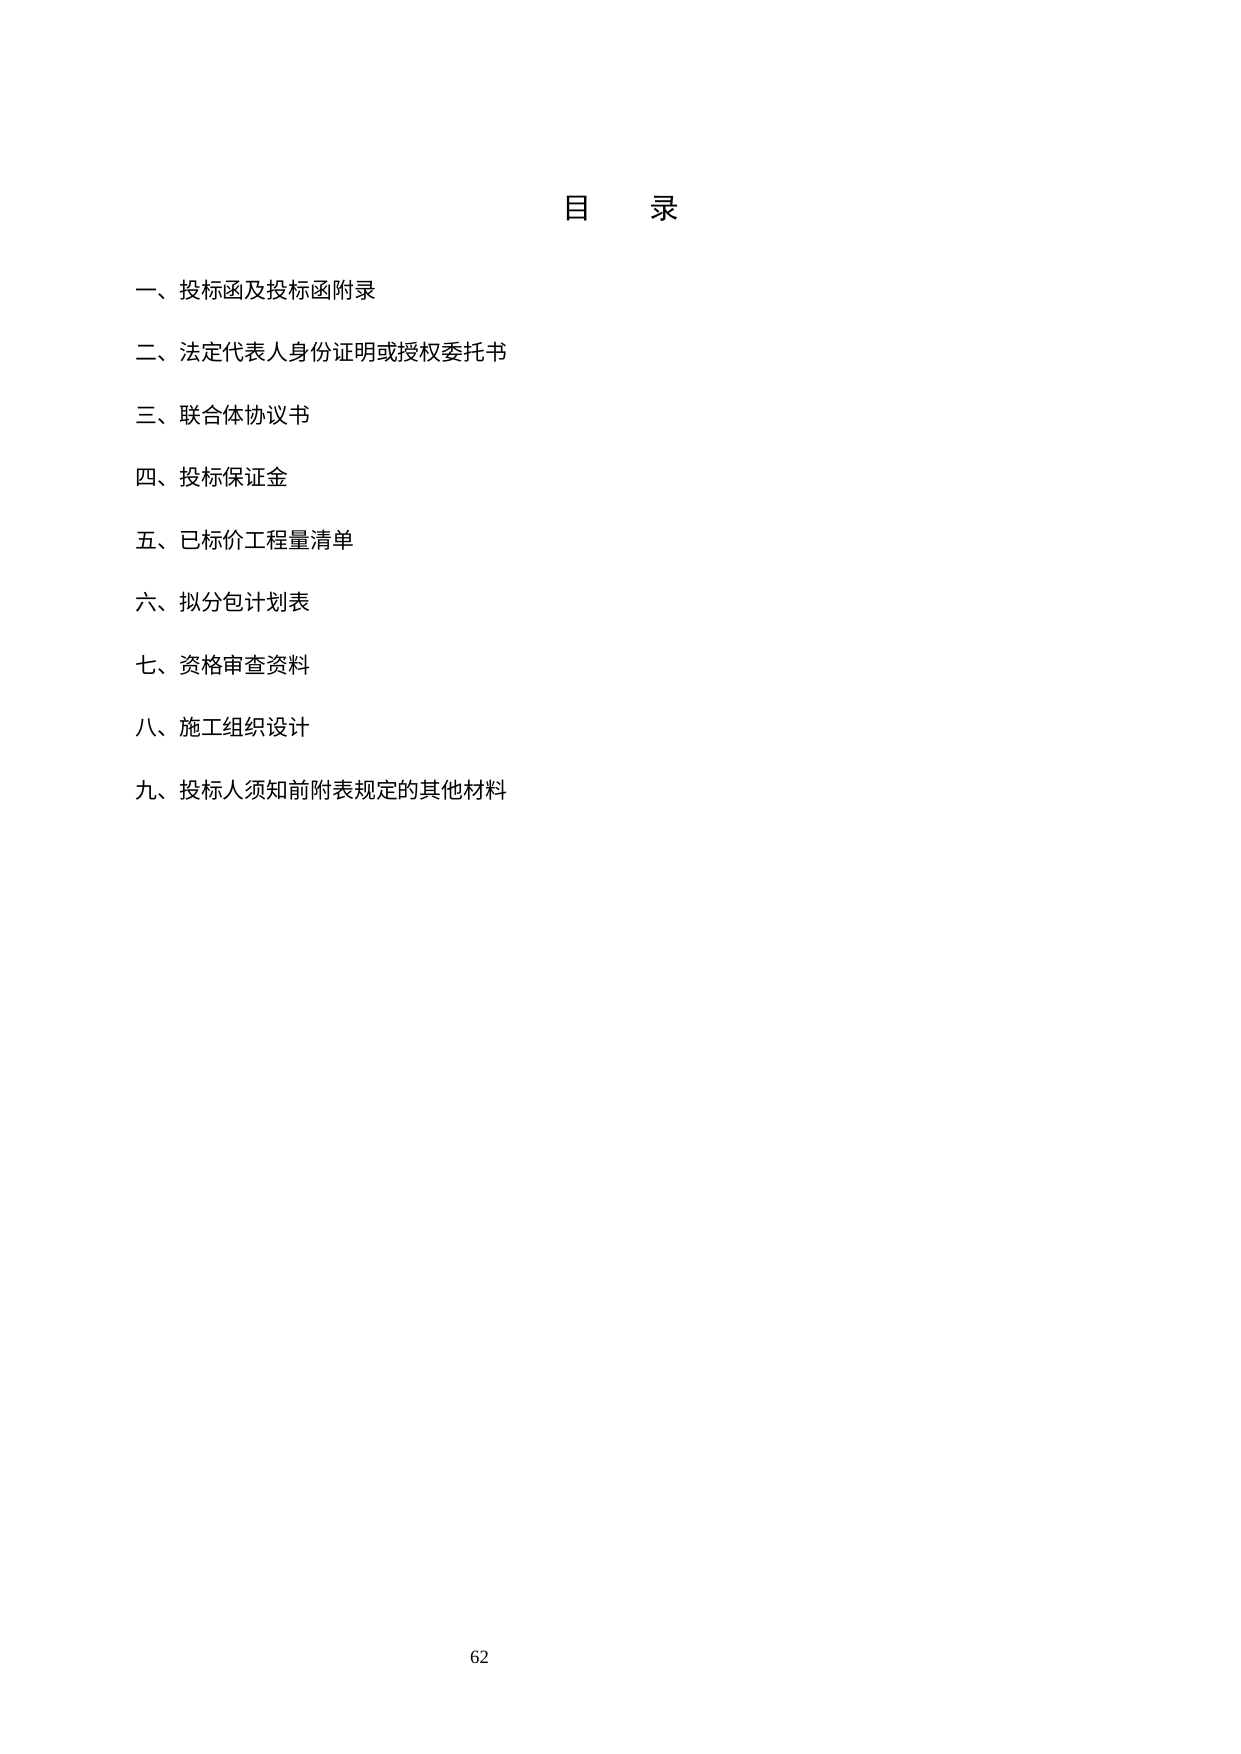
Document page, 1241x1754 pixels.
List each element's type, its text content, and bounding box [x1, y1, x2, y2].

text 二、法定代表人身份证明或授权委托书 [135, 311, 1105, 373]
text 四、投标保证金 [135, 436, 1105, 498]
text 六、拟分包计划表 [135, 561, 1105, 623]
text 目 录 [135, 190, 1105, 223]
text 七、资格审查资料 [135, 623, 1105, 686]
text 八、施工组织设计 [135, 686, 1105, 748]
text 五、已标价工程量清单 [135, 498, 1105, 561]
text 三、联合体协议书 [135, 373, 1105, 436]
text 一、投标函及投标函附录 [135, 248, 1105, 311]
text 九、投标人须知前附表规定的其他材料 [135, 748, 1105, 811]
